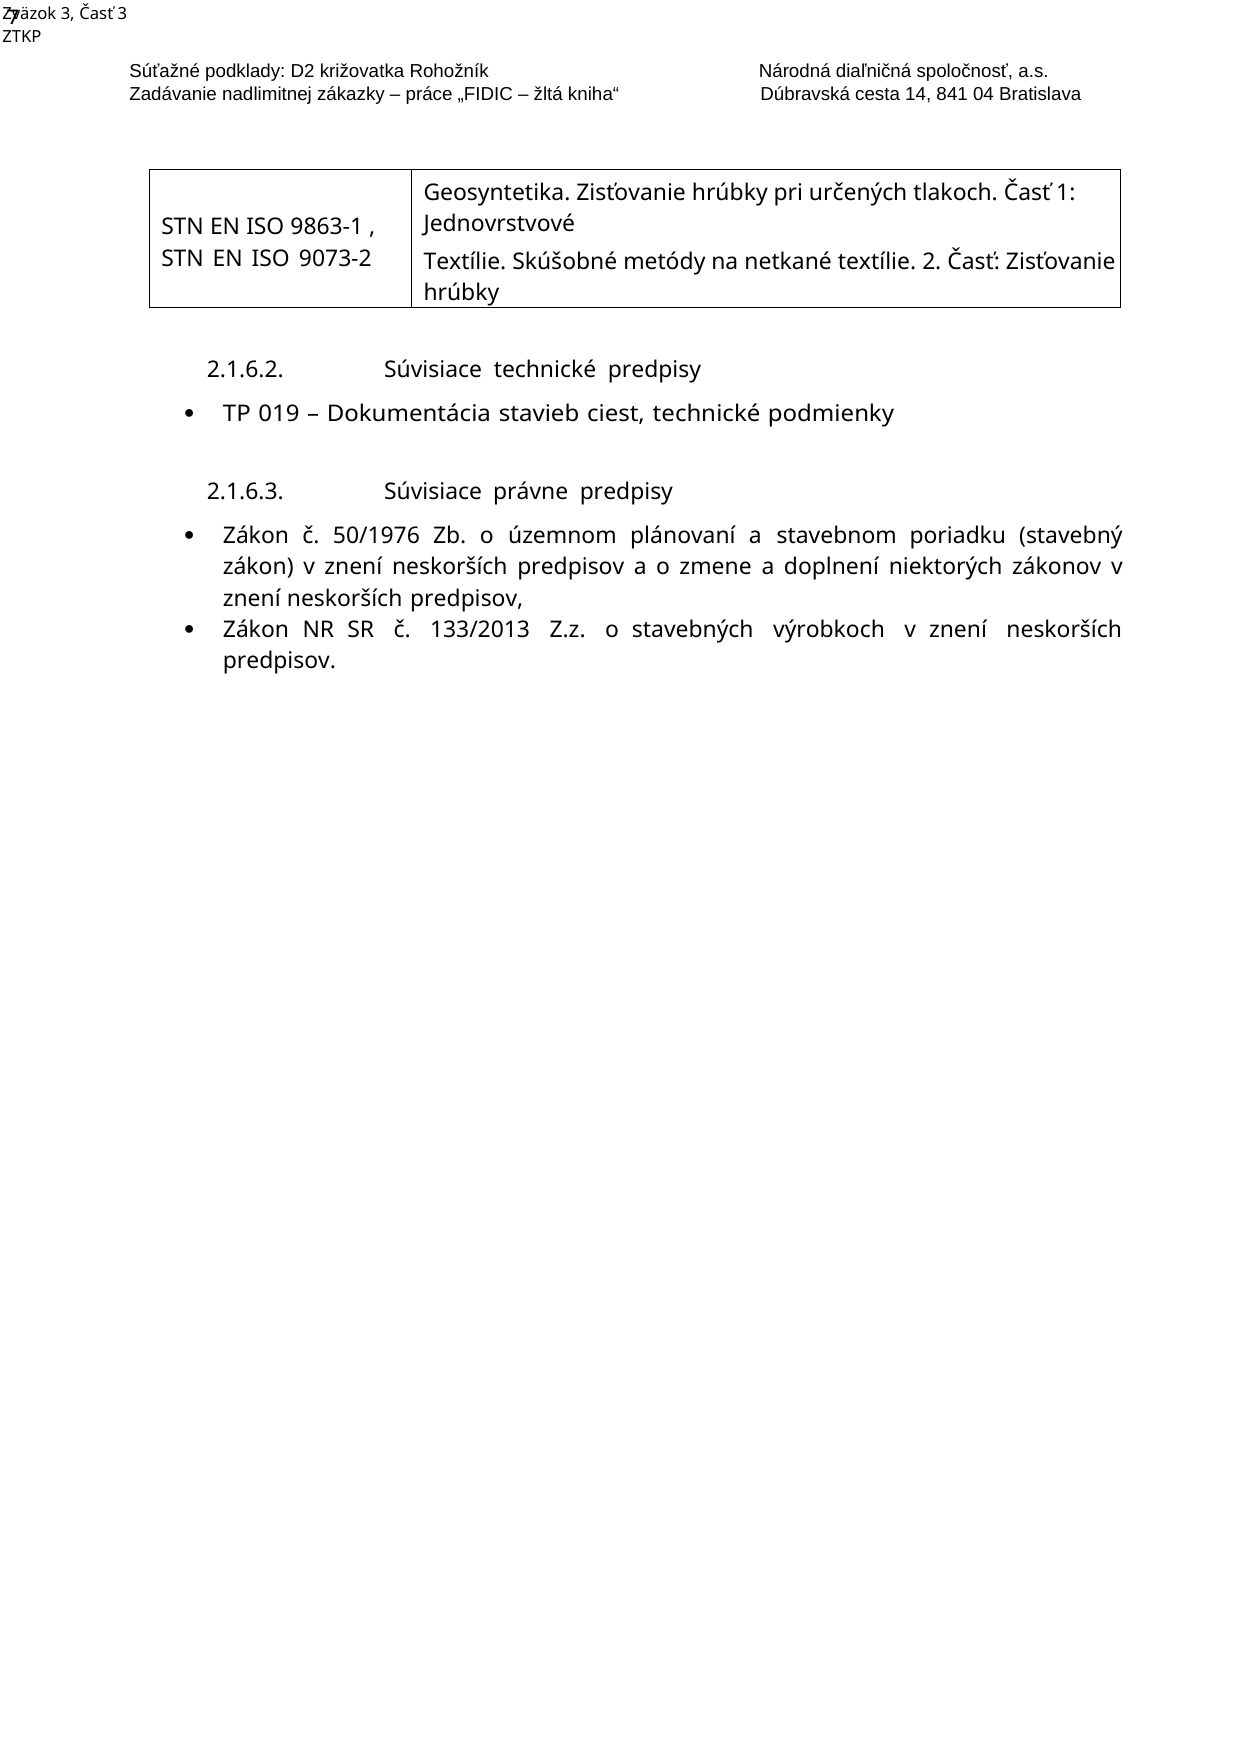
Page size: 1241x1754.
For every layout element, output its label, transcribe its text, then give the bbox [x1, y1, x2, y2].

list TP 019 – Dokumentácia stavieb ciest, technické podmienky [185, 397, 1134, 428]
list Súvisiace právne predpisy [207, 475, 1134, 506]
table_header STN EN ISO 9863-1 , STN EN ISO 9073-2 [150, 170, 411, 307]
list Súvisiace technické predpisy [207, 353, 1134, 384]
list Zákon č. 50/1976 Zb. o územnom plánovaní a stavebnom poriadku (stavebný zákon) v znení neskorších predpisov a o zmene a doplnení niektorých zákonov v znení neskorších predpisov, [185, 519, 1123, 613]
table_header Geosyntetika. Zisťovanie hrúbky pri určených tlakoch. Časť 1: Jednovrstvové Textílie. Skúšobné metódy na netkané textílie. 2. Časť: Zisťovanie hrúbky [412, 170, 1120, 307]
list Zákon NR SR č. 133/2013 Z.z. o stavebných výrobkoch v znení neskorších predpisov. [185, 613, 1123, 675]
